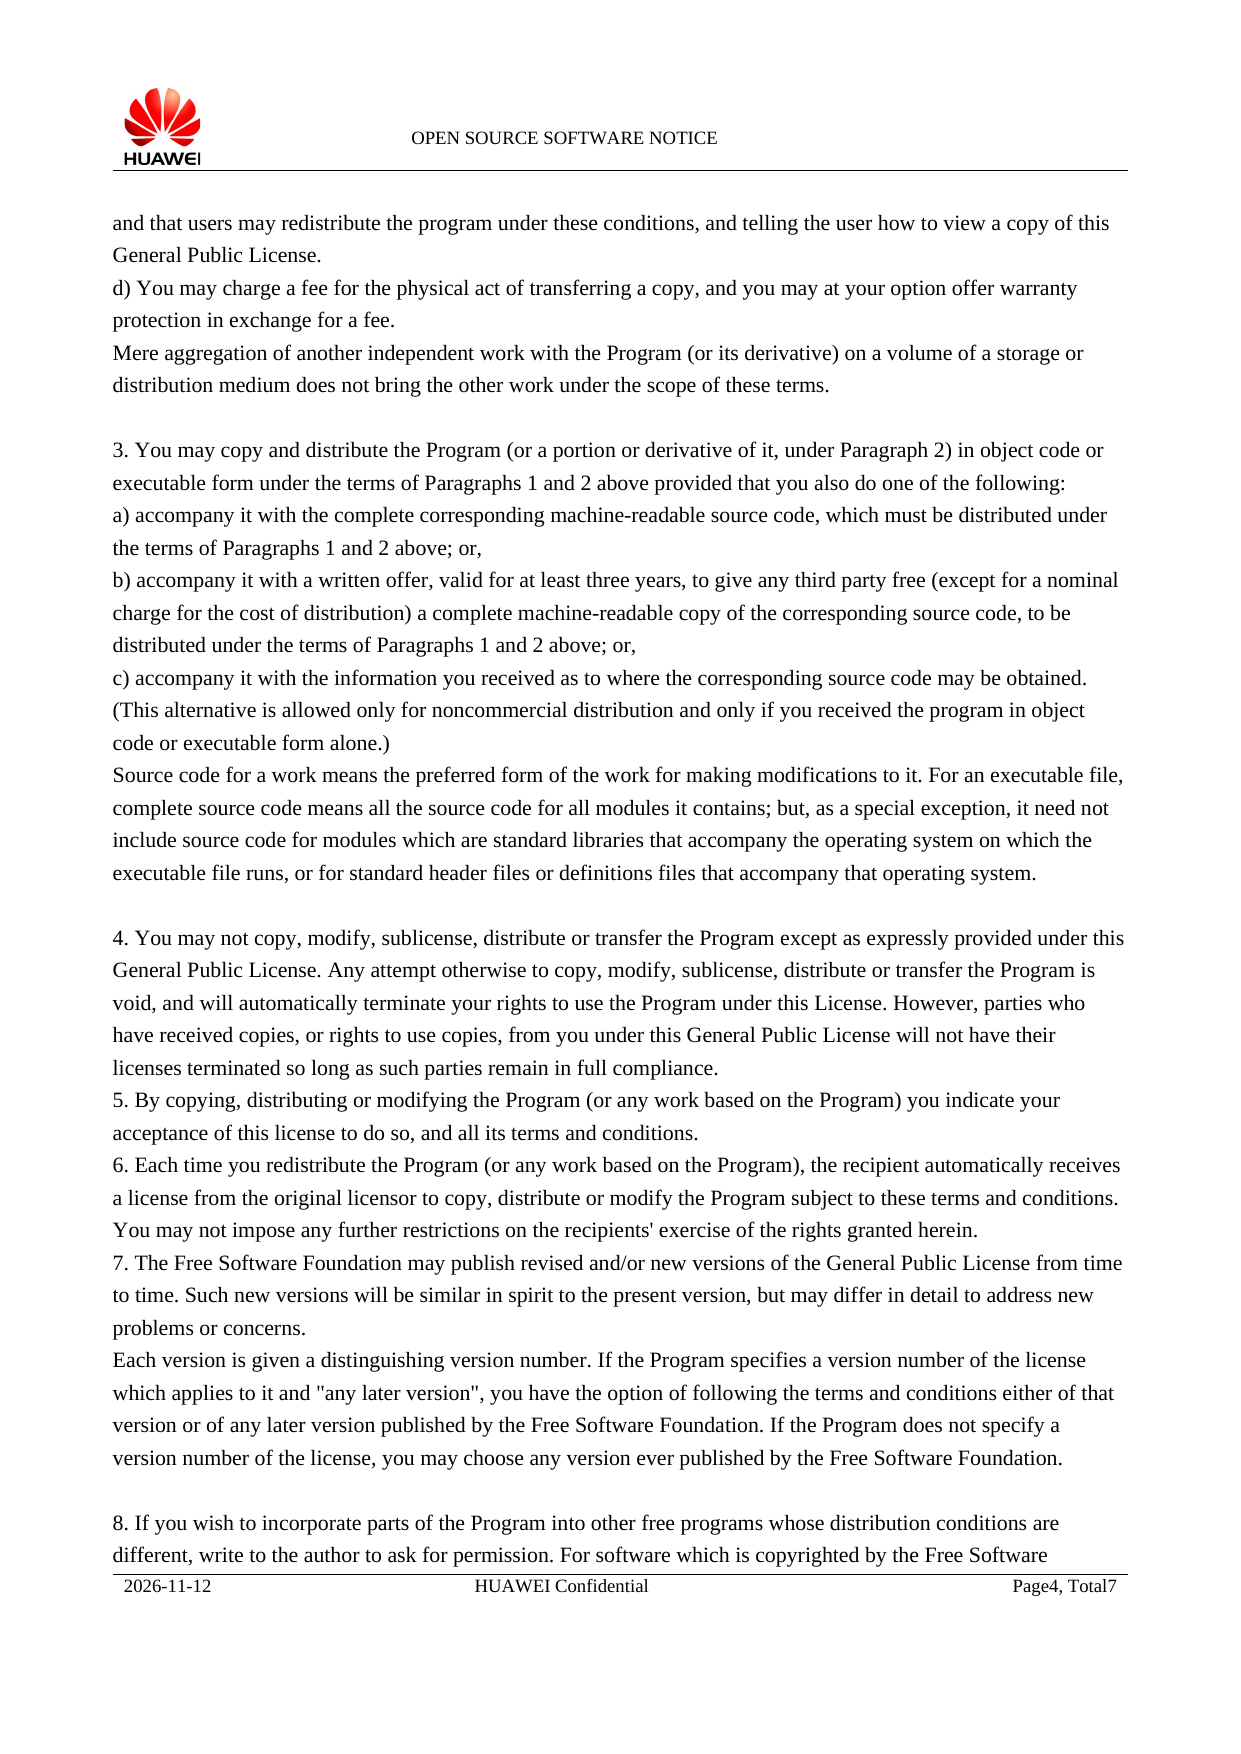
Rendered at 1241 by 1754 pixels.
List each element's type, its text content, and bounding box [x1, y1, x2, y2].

picture [124, 88, 201, 165]
